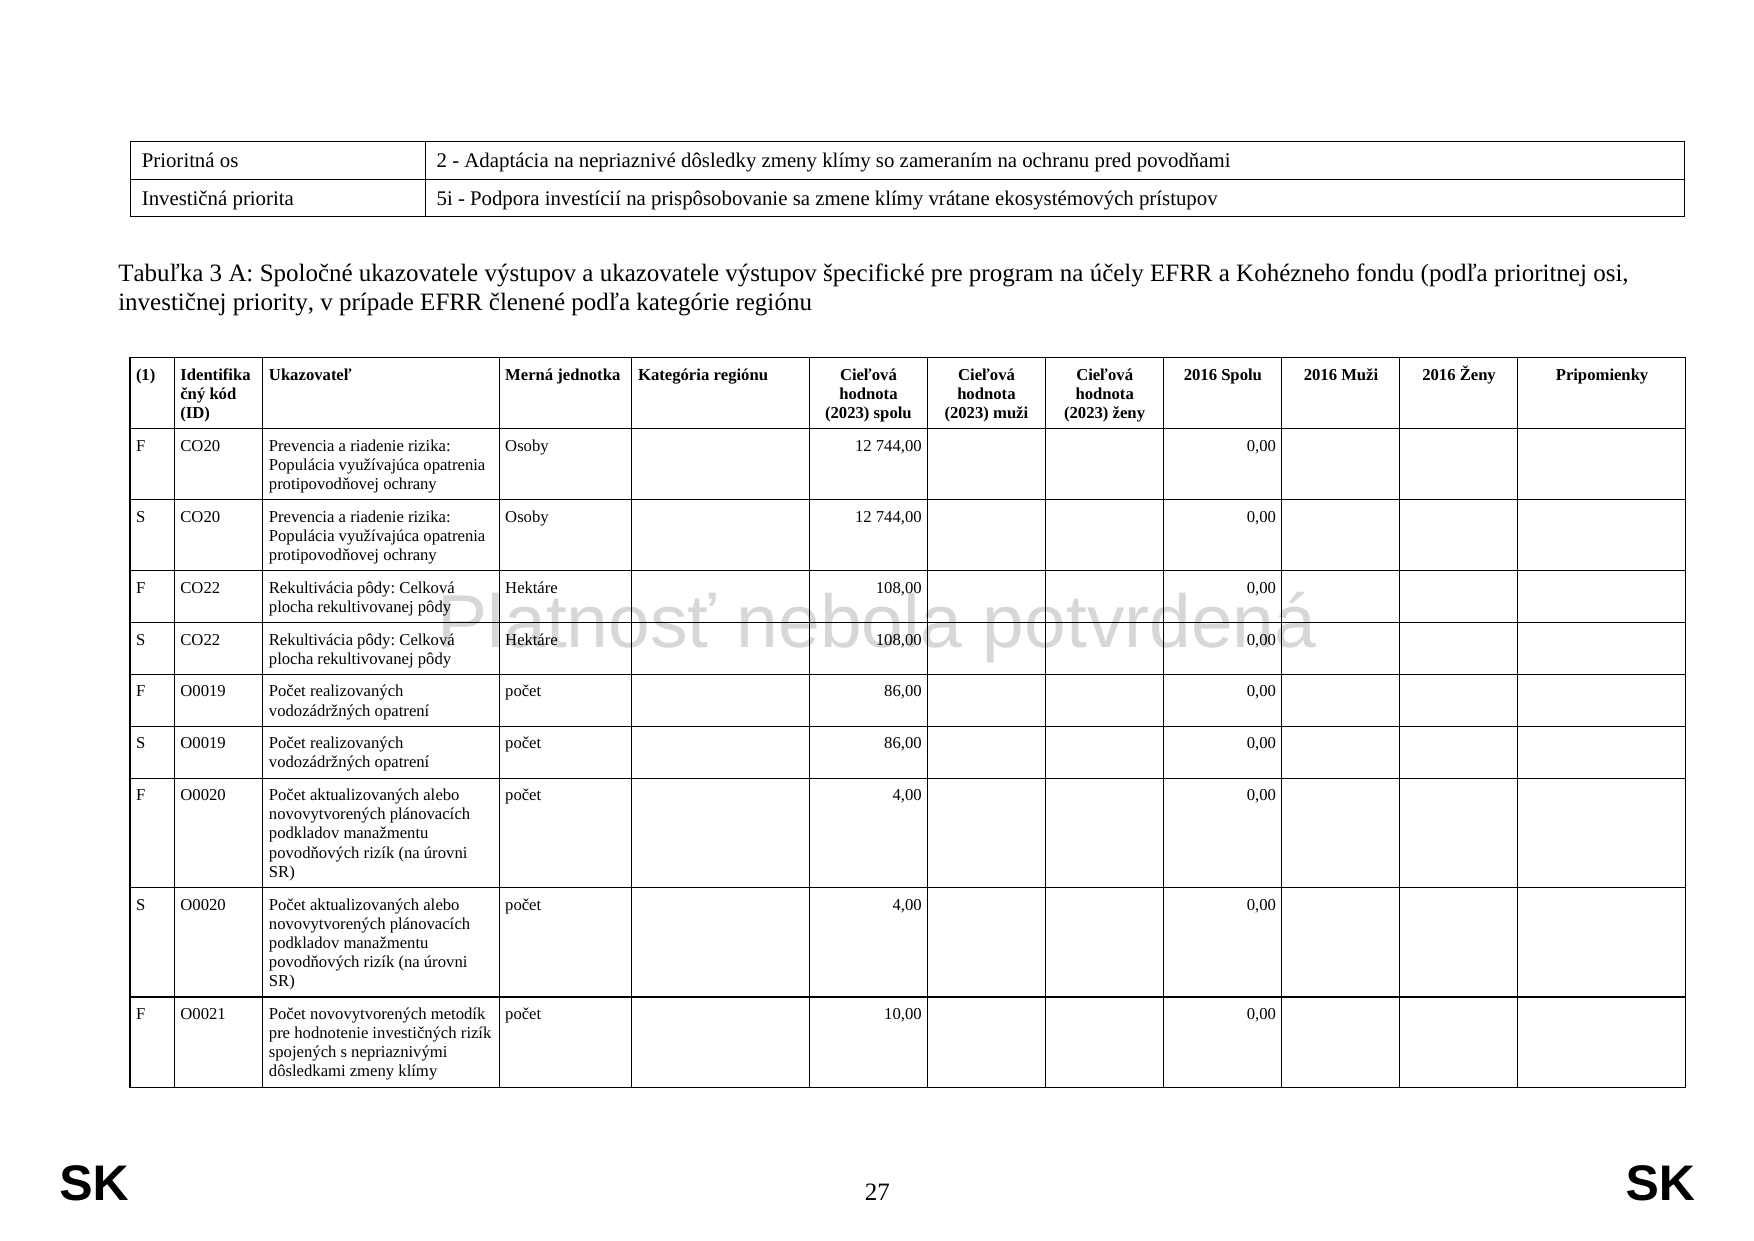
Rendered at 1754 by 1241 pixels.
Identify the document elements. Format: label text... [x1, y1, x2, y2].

table_cell Rekultivácia pôdy: Celková plocha rekultivovanej pôdy [263, 623, 499, 674]
table_cell Osoby [500, 429, 631, 499]
table_cell [1046, 623, 1163, 674]
table_cell [928, 623, 1045, 674]
table_cell [1282, 779, 1399, 887]
table_cell [1400, 571, 1517, 622]
table_cell [632, 623, 809, 674]
table_header 2016 Muži [1282, 358, 1399, 428]
table_cell počet [500, 727, 631, 778]
table_header 2016 Spolu [1164, 358, 1281, 428]
table_cell [1400, 727, 1517, 778]
text Tabuľka 3 A: Spoločné ukazovatele výstupov a ukazovatele výstupov špecifické pre program na účely EFRR a Kohézneho fondu (podľa prioritnej osi, investičnej priority, v prípade EFRR členené podľa kategórie regiónu [118, 258, 1701, 316]
table_cell [632, 779, 809, 887]
table_cell počet [500, 675, 631, 726]
table_cell S [131, 500, 174, 570]
table_header Merná jednotka [500, 358, 631, 428]
table_cell Rekultivácia pôdy: Celková plocha rekultivovanej pôdy [263, 571, 499, 622]
table_cell 4,00 [810, 888, 927, 996]
table_cell [1400, 675, 1517, 726]
table_cell [928, 998, 1045, 1087]
table_cell Počet aktualizovaných alebo novovytvorených plánovacích podkladov manažmentu povodňových rizík (na úrovni SR) [263, 888, 499, 996]
table_cell [1282, 727, 1399, 778]
table_cell [1282, 429, 1399, 499]
table_cell 0,00 [1164, 623, 1281, 674]
table_cell O0020 [175, 779, 262, 887]
table_cell 0,00 [1164, 429, 1281, 499]
table_cell S [131, 727, 174, 778]
table_cell [1518, 675, 1685, 726]
table_cell [632, 571, 809, 622]
table_cell 5i - Podpora investícií na prispôsobovanie sa zmene klímy vrátane ekosystémových prístupov [426, 180, 1684, 216]
table_cell 0,00 [1164, 500, 1281, 570]
table_cell Prevencia a riadenie rizika: Populácia využívajúca opatrenia protipovodňovej ochrany [263, 429, 499, 499]
table_cell 86,00 [810, 675, 927, 726]
table_cell [928, 429, 1045, 499]
table_cell 0,00 [1164, 727, 1281, 778]
table_cell F [131, 429, 174, 499]
table_cell počet [500, 998, 631, 1087]
table_cell F [131, 571, 174, 622]
table_cell F [131, 675, 174, 726]
table_cell Počet aktualizovaných alebo novovytvorených plánovacích podkladov manažmentu povodňových rizík (na úrovni SR) [263, 779, 499, 887]
table_cell [1400, 998, 1517, 1087]
table_cell [632, 727, 809, 778]
table_cell [1046, 429, 1163, 499]
table_cell [1518, 623, 1685, 674]
table_cell 86,00 [810, 727, 927, 778]
table_cell [1518, 998, 1685, 1087]
table_header Cieľová hodnota (2023) spolu [810, 358, 927, 428]
table_cell 0,00 [1164, 571, 1281, 622]
table_cell CO20 [175, 429, 262, 499]
table_cell O0019 [175, 727, 262, 778]
table_cell [928, 675, 1045, 726]
table_cell [1400, 888, 1517, 996]
table_cell [632, 888, 809, 996]
table_cell [1400, 623, 1517, 674]
table_cell [1518, 571, 1685, 622]
table_header 2016 Ženy [1400, 358, 1517, 428]
table_header Ukazovateľ [263, 358, 499, 428]
table_cell [1518, 779, 1685, 887]
table_cell Investičná priorita [131, 180, 425, 216]
table_cell 12 744,00 [810, 500, 927, 570]
table_cell CO22 [175, 571, 262, 622]
table_cell Počet realizovaných vodozádržných opatrení [263, 675, 499, 726]
table_cell [632, 675, 809, 726]
table_cell F [131, 779, 174, 887]
table_cell [1518, 727, 1685, 778]
table_cell [1282, 888, 1399, 996]
table_cell 12 744,00 [810, 429, 927, 499]
table_cell 10,00 [810, 998, 927, 1087]
table_cell [1046, 727, 1163, 778]
table_cell O0021 [175, 998, 262, 1087]
table_cell Osoby [500, 500, 631, 570]
table_cell [928, 727, 1045, 778]
table_cell Hektáre [500, 571, 631, 622]
table_cell [1282, 571, 1399, 622]
table_header (1) [131, 358, 174, 428]
table_cell [1282, 675, 1399, 726]
table_cell CO20 [175, 500, 262, 570]
table_cell O0020 [175, 888, 262, 996]
table_cell 0,00 [1164, 998, 1281, 1087]
table_cell [1282, 500, 1399, 570]
table_cell [1046, 998, 1163, 1087]
table_cell 0,00 [1164, 675, 1281, 726]
table_cell Hektáre [500, 623, 631, 674]
table_cell počet [500, 888, 631, 996]
table_header Identifikačný kód (ID) [175, 358, 262, 428]
table_cell Počet novovytvorených metodík pre hodnotenie investičných rizík spojených s nepriaznivými dôsledkami zmeny klímy [263, 998, 499, 1087]
table_cell [1400, 779, 1517, 887]
table_cell [1282, 623, 1399, 674]
table_header Cieľová hodnota (2023) muži [928, 358, 1045, 428]
table_header Prioritná os [131, 142, 425, 178]
table_cell [632, 998, 809, 1087]
table_cell [1518, 500, 1685, 570]
table_cell [1046, 500, 1163, 570]
table_cell 0,00 [1164, 888, 1281, 996]
table_cell 0,00 [1164, 779, 1281, 887]
table_header 2 - Adaptácia na nepriaznivé dôsledky zmeny klímy so zameraním na ochranu pred povodňami [426, 142, 1684, 178]
table_cell [1282, 998, 1399, 1087]
table_cell [1046, 571, 1163, 622]
table_cell 108,00 [810, 571, 927, 622]
table_cell [1046, 779, 1163, 887]
table_cell [1400, 429, 1517, 499]
table_cell Počet realizovaných vodozádržných opatrení [263, 727, 499, 778]
table_cell [928, 779, 1045, 887]
table_cell počet [500, 779, 631, 887]
table_header Pripomienky [1518, 358, 1685, 428]
table_cell [928, 571, 1045, 622]
table_cell [1518, 888, 1685, 996]
table_cell [928, 888, 1045, 996]
table_cell 4,00 [810, 779, 927, 887]
table_cell [632, 429, 809, 499]
table_cell [1046, 675, 1163, 726]
table_header Cieľová hodnota (2023) ženy [1046, 358, 1163, 428]
table_cell F [131, 998, 174, 1087]
table_cell [632, 500, 809, 570]
table_cell [1400, 500, 1517, 570]
table_cell S [131, 623, 174, 674]
table_cell [928, 500, 1045, 570]
table_cell CO22 [175, 623, 262, 674]
table_cell 108,00 [810, 623, 927, 674]
table_cell [1518, 429, 1685, 499]
table_header Kategória regiónu [632, 358, 809, 428]
table_cell [1046, 888, 1163, 996]
table_cell Prevencia a riadenie rizika: Populácia využívajúca opatrenia protipovodňovej ochrany [263, 500, 499, 570]
table_cell S [131, 888, 174, 996]
table_cell O0019 [175, 675, 262, 726]
